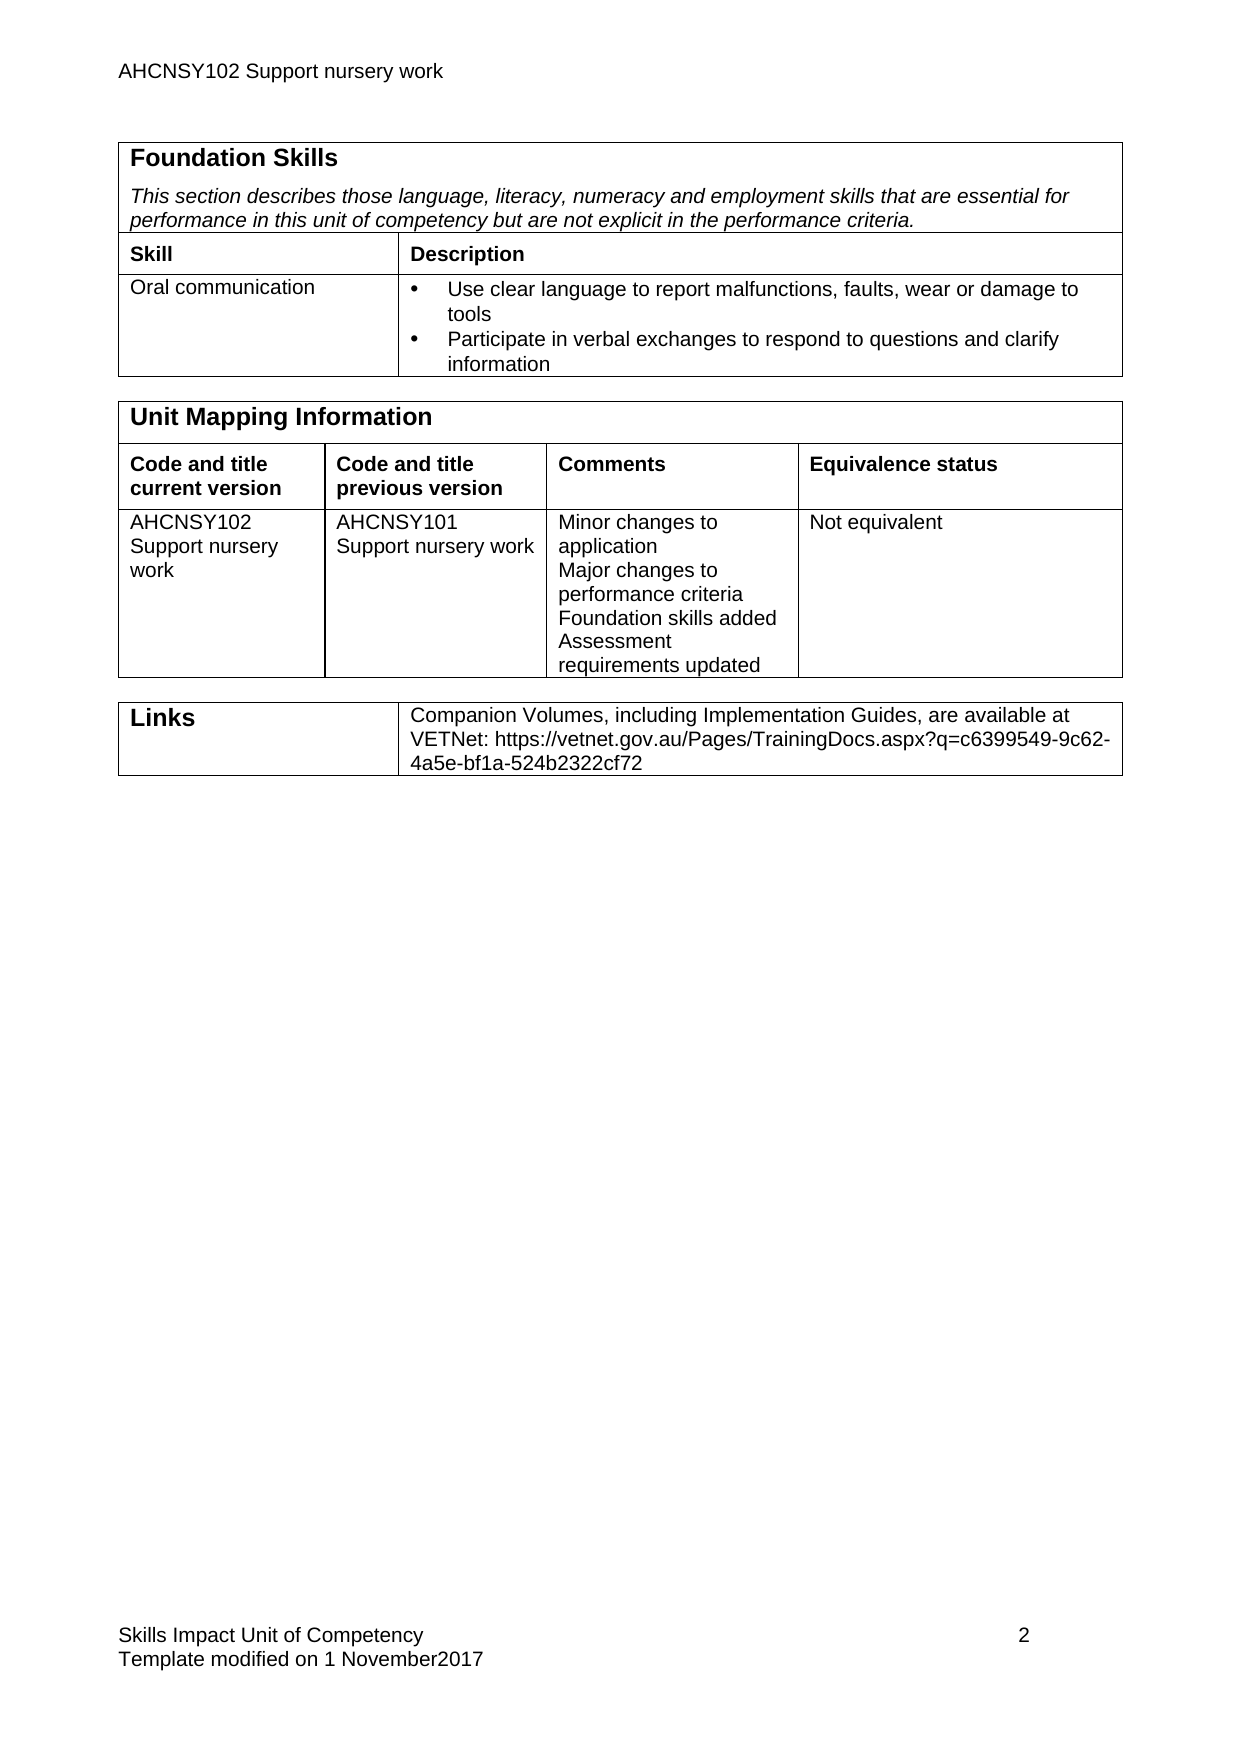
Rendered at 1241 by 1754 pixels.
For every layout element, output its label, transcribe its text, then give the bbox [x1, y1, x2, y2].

table_header Unit Mapping Information [119, 402, 1122, 443]
table_cell Oral communication [119, 275, 398, 376]
table_cell Description [399, 233, 1122, 274]
table_header Companion Volumes, including Implementation Guides, are available at VETNet: https://vetnet.gov.au/Pages/TrainingDocs.aspx?q=c6399549-9c62-4a5e-bf1a-524b2322cf72 [399, 703, 1122, 775]
table_cell Skill [119, 233, 398, 274]
table_cell Code and title previous version [326, 444, 546, 508]
table_cell Equivalence status [799, 444, 1122, 508]
table_cell Minor changes to application Major changes to performance criteria Foundation skills added Assessment requirements updated [547, 510, 798, 677]
table_cell Use clear language to report malfunctions, faults, wear or damage to tools Participate in verbal exchanges to respond to questions and clarify information [399, 275, 1122, 376]
table_cell AHCNSY101 Support nursery work [326, 510, 546, 677]
table_cell Not equivalent [799, 510, 1122, 677]
table_cell Comments [547, 444, 798, 508]
table_header Foundation Skills This section describes those language, literacy, numeracy and employment skills that are essential for performance in this unit of competency but are not explicit in the performance criteria. [119, 143, 1122, 232]
table_header Links [119, 703, 398, 775]
table_cell AHCNSY102 Support nursery work [119, 510, 324, 677]
table_cell Code and title current version [119, 444, 324, 508]
